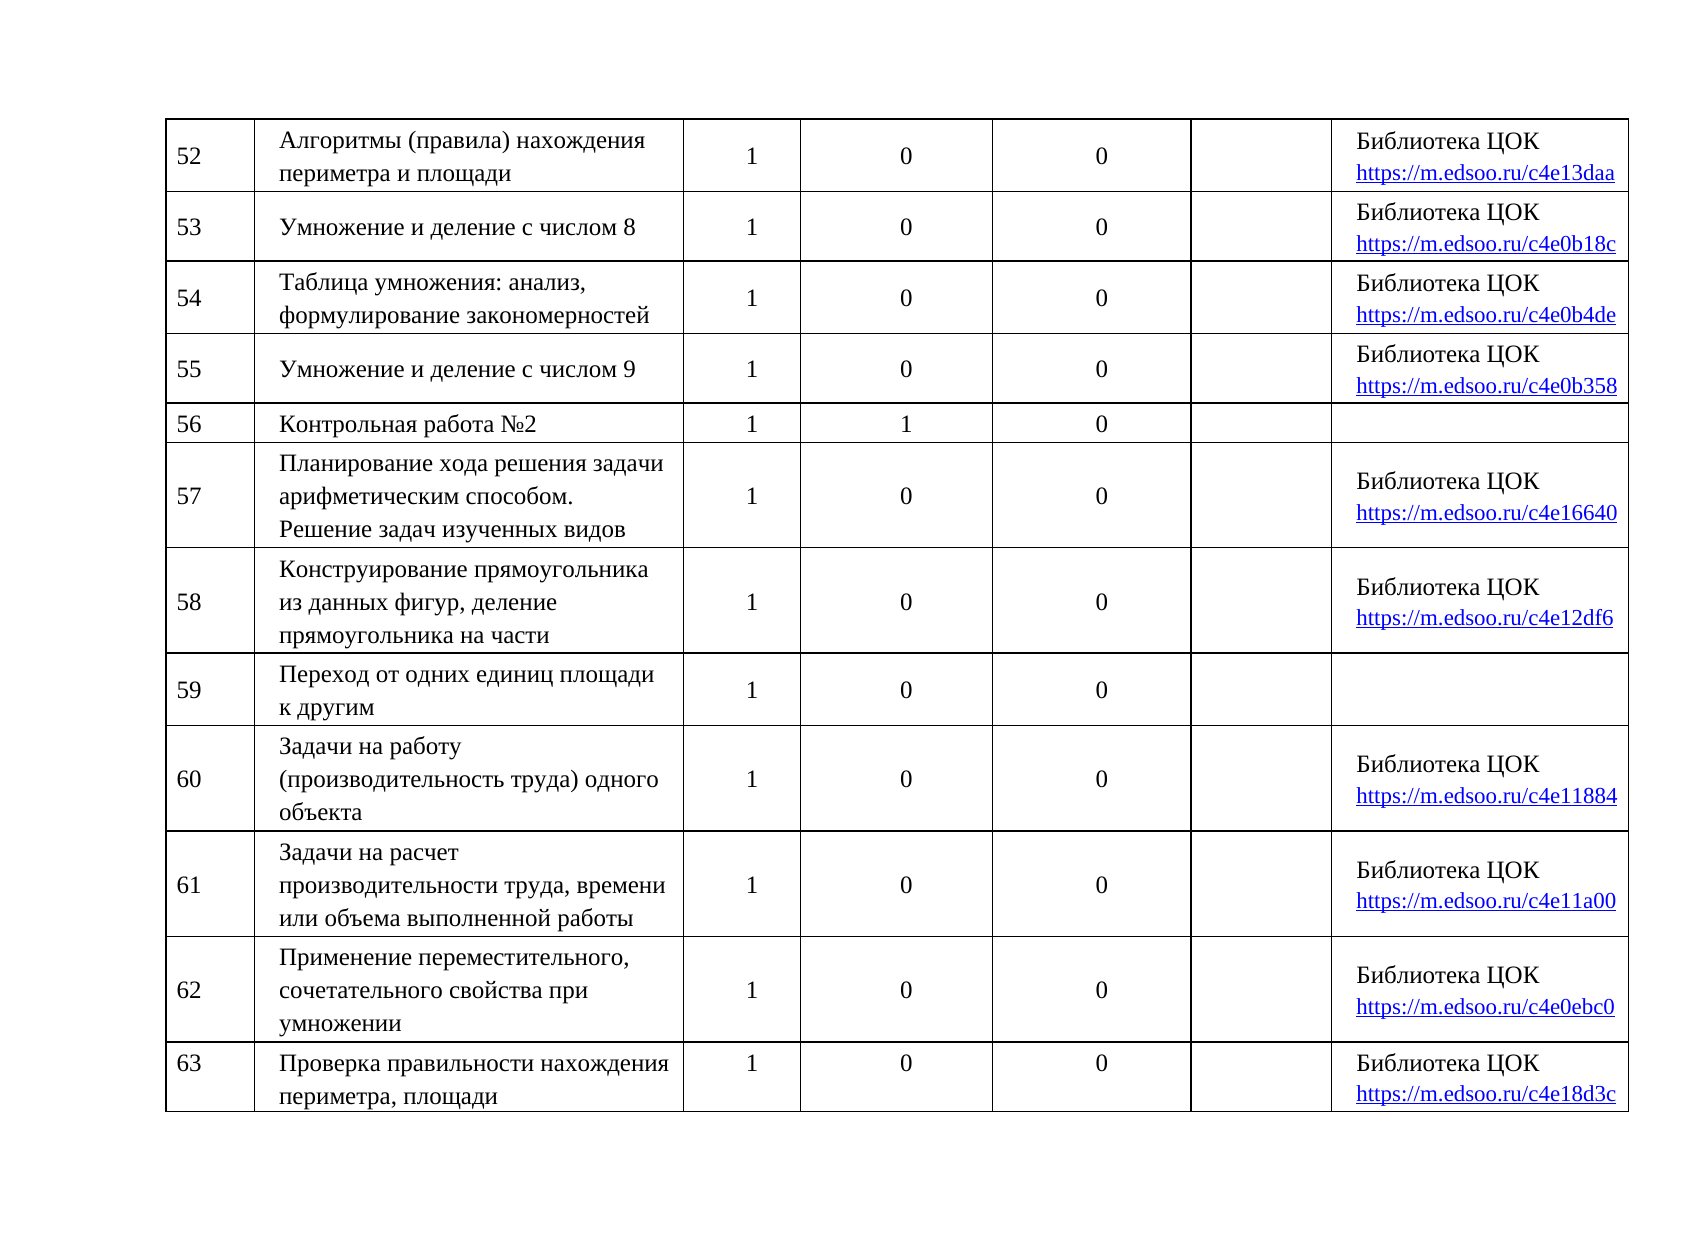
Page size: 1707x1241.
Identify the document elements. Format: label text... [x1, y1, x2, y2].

table_cell 52 [167, 120, 254, 191]
table_cell 0 [993, 192, 1190, 260]
table_cell 1 [684, 404, 800, 441]
table_cell 0 [801, 654, 992, 725]
table_cell 62 [167, 937, 254, 1041]
table_cell Библиотека ЦОК https://m.edsoo.ru/c4e0b18c [1332, 192, 1628, 260]
table_cell 1 [801, 404, 992, 441]
table_cell 1 [684, 832, 800, 936]
table_cell 1 [684, 262, 800, 332]
table_cell Контрольная работа №2 [255, 404, 683, 441]
table_cell [1332, 404, 1628, 441]
table_cell 0 [801, 334, 992, 402]
table_cell Библиотека ЦОК https://m.edsoo.ru/c4e0b4de [1332, 262, 1628, 332]
table_cell 0 [801, 120, 992, 191]
table_cell [1192, 937, 1331, 1041]
table_cell Планирование хода решения задачи арифметическим способом. Решение задач изученных видов [255, 443, 683, 547]
table_cell [1192, 334, 1331, 402]
table_cell 0 [801, 443, 992, 547]
table_cell Библиотека ЦОК https://m.edsoo.ru/c4e0ebc0 [1332, 937, 1628, 1041]
table_cell 63 [167, 1043, 254, 1111]
table_cell Применение переместительного, сочетательного свойства при умножении [255, 937, 683, 1041]
table_cell 0 [801, 192, 992, 260]
table_cell 0 [993, 548, 1190, 652]
table_cell 0 [801, 937, 992, 1041]
table_cell 0 [993, 120, 1190, 191]
table_cell [1192, 262, 1331, 332]
table_cell Умножение и деление с числом 9 [255, 334, 683, 402]
table_cell 1 [684, 654, 800, 725]
table_cell 60 [167, 726, 254, 830]
table_cell Задачи на работу (производительность труда) одного объекта [255, 726, 683, 830]
table_cell 0 [993, 443, 1190, 547]
table_cell 0 [801, 1043, 992, 1111]
table_cell 0 [993, 334, 1190, 402]
table_cell [1192, 120, 1331, 191]
table_cell [1192, 654, 1331, 725]
table_cell 0 [801, 832, 992, 936]
table_cell [1192, 726, 1331, 830]
table_cell Конструирование прямоугольника из данных фигур, деление прямоугольника на части [255, 548, 683, 652]
table_cell 1 [684, 937, 800, 1041]
table_cell 56 [167, 404, 254, 441]
table_cell Библиотека ЦОК https://m.edsoo.ru/c4e11a00 [1332, 832, 1628, 936]
table_cell 0 [993, 1043, 1190, 1111]
table_cell [1192, 404, 1331, 441]
table_cell [1192, 548, 1331, 652]
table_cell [1332, 1043, 1628, 1111]
table_cell Библиотека ЦОК https://m.edsoo.ru/c4e11884 [1332, 726, 1628, 830]
table_cell [1192, 832, 1331, 936]
table_cell 54 [167, 262, 254, 332]
table_cell 0 [801, 726, 992, 830]
table_cell 0 [993, 937, 1190, 1041]
table_cell 61 [167, 832, 254, 936]
table_cell 0 [993, 832, 1190, 936]
table_cell 0 [801, 262, 992, 332]
table_cell 0 [993, 404, 1190, 441]
table_cell Переход от одних единиц площади к другим [255, 654, 683, 725]
table_cell 1 [684, 334, 800, 402]
table_cell 53 [167, 192, 254, 260]
table_cell Библиотека ЦОК https://m.edsoo.ru/c4e13daa [1332, 120, 1628, 191]
table_cell 58 [167, 548, 254, 652]
table_cell 0 [993, 654, 1190, 725]
table_cell [1192, 443, 1331, 547]
table_cell Библиотека ЦОК https://m.edsoo.ru/c4e16640 [1332, 443, 1628, 547]
table_cell Библиотека ЦОК https://m.edsoo.ru/c4e0b358 [1332, 334, 1628, 402]
table_cell 0 [801, 548, 992, 652]
table_cell [1332, 654, 1628, 725]
table_cell 0 [993, 262, 1190, 332]
table_cell 55 [167, 334, 254, 402]
table_cell Таблица умножения: анализ, формулирование закономерностей [255, 262, 683, 332]
table_cell Библиотека ЦОК https://m.edsoo.ru/c4e12df6 [1332, 548, 1628, 652]
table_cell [255, 1043, 683, 1111]
table_cell 1 [684, 192, 800, 260]
table_cell 1 [684, 726, 800, 830]
table_cell 0 [993, 726, 1190, 830]
table_cell 57 [167, 443, 254, 547]
table_cell 1 [684, 548, 800, 652]
table_cell [1192, 192, 1331, 260]
table_cell [1192, 1043, 1331, 1111]
table_cell 1 [684, 1043, 800, 1111]
table_cell 59 [167, 654, 254, 725]
table_cell Умножение и деление с числом 8 [255, 192, 683, 260]
table_cell Задачи на расчет производительности труда, времени или объема выполненной работы [255, 832, 683, 936]
table_cell 1 [684, 443, 800, 547]
table_cell Алгоритмы (правила) нахождения периметра и площади [255, 120, 683, 191]
table_cell 1 [684, 120, 800, 191]
